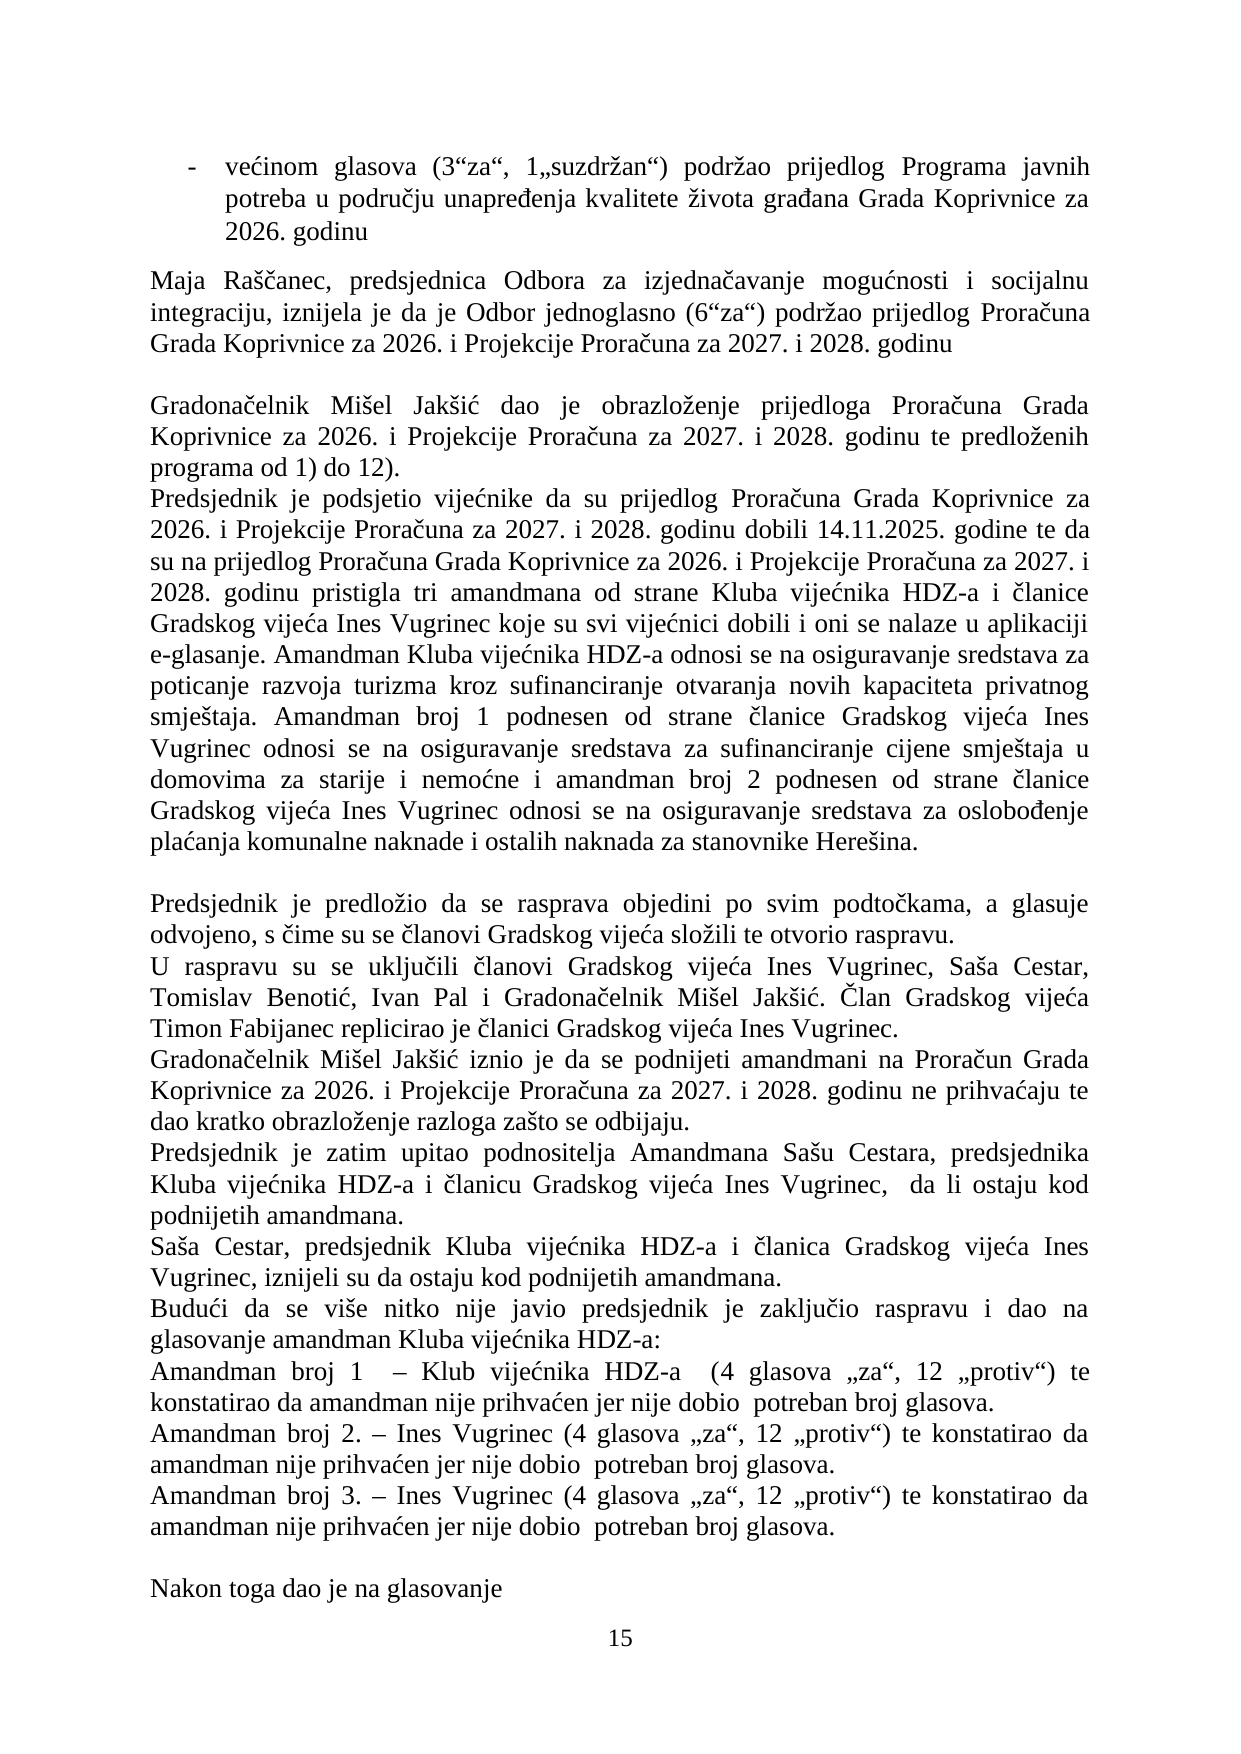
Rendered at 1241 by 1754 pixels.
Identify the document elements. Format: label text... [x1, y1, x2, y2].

text Predsjednik je predložio da se rasprava objedini po svim podtočkama, a glasuje odvojeno, s čime su se članovi Gradskog vijeća složili te otvorio raspravu. [150, 887, 1090, 950]
list većinom glasova (3“za“, 1„suzdržan“) podržao prijedlog Programa javnih potreba u području unapređenja kvalitete života građana Grada Koprivnice za 2026. godinu [187, 150, 1090, 246]
text Budući da se više nitko nije javio predsjednik je zaključio raspravu i dao na glasovanje amandman Kluba vijećnika HDZ-a: [150, 1292, 1090, 1354]
text U raspravu su se uključili članovi Gradskog vijeća Ines Vugrinec, Saša Cestar, Tomislav Benotić, Ivan Pal i Gradonačelnik Mišel Jakšić. Član Gradskog vijeća Timon Fabijanec replicirao je članici Gradskog vijeća Ines Vugrinec. [150, 950, 1090, 1043]
text Gradonačelnik Mišel Jakšić dao je obrazloženje prijedloga Proračuna Grada Koprivnice za 2026. i Projekcije Proračuna za 2027. i 2028. godinu te predloženih programa od 1) do 12). [150, 389, 1090, 482]
text Saša Cestar, predsjednik Kluba vijećnika HDZ-a i članica Gradskog vijeća Ines Vugrinec, iznijeli su da ostaju kod podnijetih amandmana. [150, 1230, 1090, 1292]
text Nakon toga dao je na glasovanje [150, 1573, 1090, 1604]
text Gradonačelnik Mišel Jakšić iznio je da se podnijeti amandmani na Proračun Grada Koprivnice za 2026. i Projekcije Proračuna za 2027. i 2028. godinu ne prihvaćaju te dao kratko obrazloženje razloga zašto se odbijaju. [150, 1043, 1090, 1137]
text Amandman broj 3. – Ines Vugrinec (4 glasova „za“, 12 „protiv“) te konstatirao da amandman nije prihvaćen jer nije dobio potreban broj glasova. [150, 1479, 1090, 1541]
text Amandman broj 2. – Ines Vugrinec (4 glasova „za“, 12 „protiv“) te konstatirao da amandman nije prihvaćen jer nije dobio potreban broj glasova. [150, 1417, 1090, 1479]
text Predsjednik je zatim upitao podnositelja Amandmana Sašu Cestara, predsjednika Kluba vijećnika HDZ-a i članicu Gradskog vijeća Ines Vugrinec, da li ostaju kod podnijetih amandmana. [150, 1137, 1090, 1230]
text Amandman broj 1 – Klub vijećnika HDZ-a (4 glasova „za“, 12 „protiv“) te konstatirao da amandman nije prihvaćen jer nije dobio potreban broj glasova. [150, 1354, 1090, 1417]
text Maja Raščanec, predsjednica Odbora za izjednačavanje mogućnosti i socijalnu integraciju, iznijela je da je Odbor jednoglasno (6“za“) podržao prijedlog Proračuna Grada Koprivnice za 2026. i Projekcije Proračuna za 2027. i 2028. godinu [150, 264, 1090, 358]
text Predsjednik je podsjetio vijećnike da su prijedlog Proračuna Grada Koprivnice za 2026. i Projekcije Proračuna za 2027. i 2028. godinu dobili 14.11.2025. godine te da su na prijedlog Proračuna Grada Koprivnice za 2026. i Projekcije Proračuna za 2027. i 2028. godinu pristigla tri amandmana od strane Kluba vijećnika HDZ-a i članice Gradskog vijeća Ines Vugrinec koje su svi vijećnici dobili i oni se nalaze u aplikaciji e-glasanje. Amandman Kluba vijećnika HDZ-a odnosi se na osiguravanje sredstava za poticanje razvoja turizma kroz sufinanciranje otvaranja novih kapaciteta privatnog smještaja. Amandman broj 1 podnesen od strane članice Gradskog vijeća Ines Vugrinec odnosi se na osiguravanje sredstava za sufinanciranje cijene smještaja u domovima za starije i nemoćne i amandman broj 2 podnesen od strane članice Gradskog vijeća Ines Vugrinec odnosi se na osiguravanje sredstava za oslobođenje plaćanja komunalne naknade i ostalih naknada za stanovnike Herešina. [150, 482, 1090, 856]
